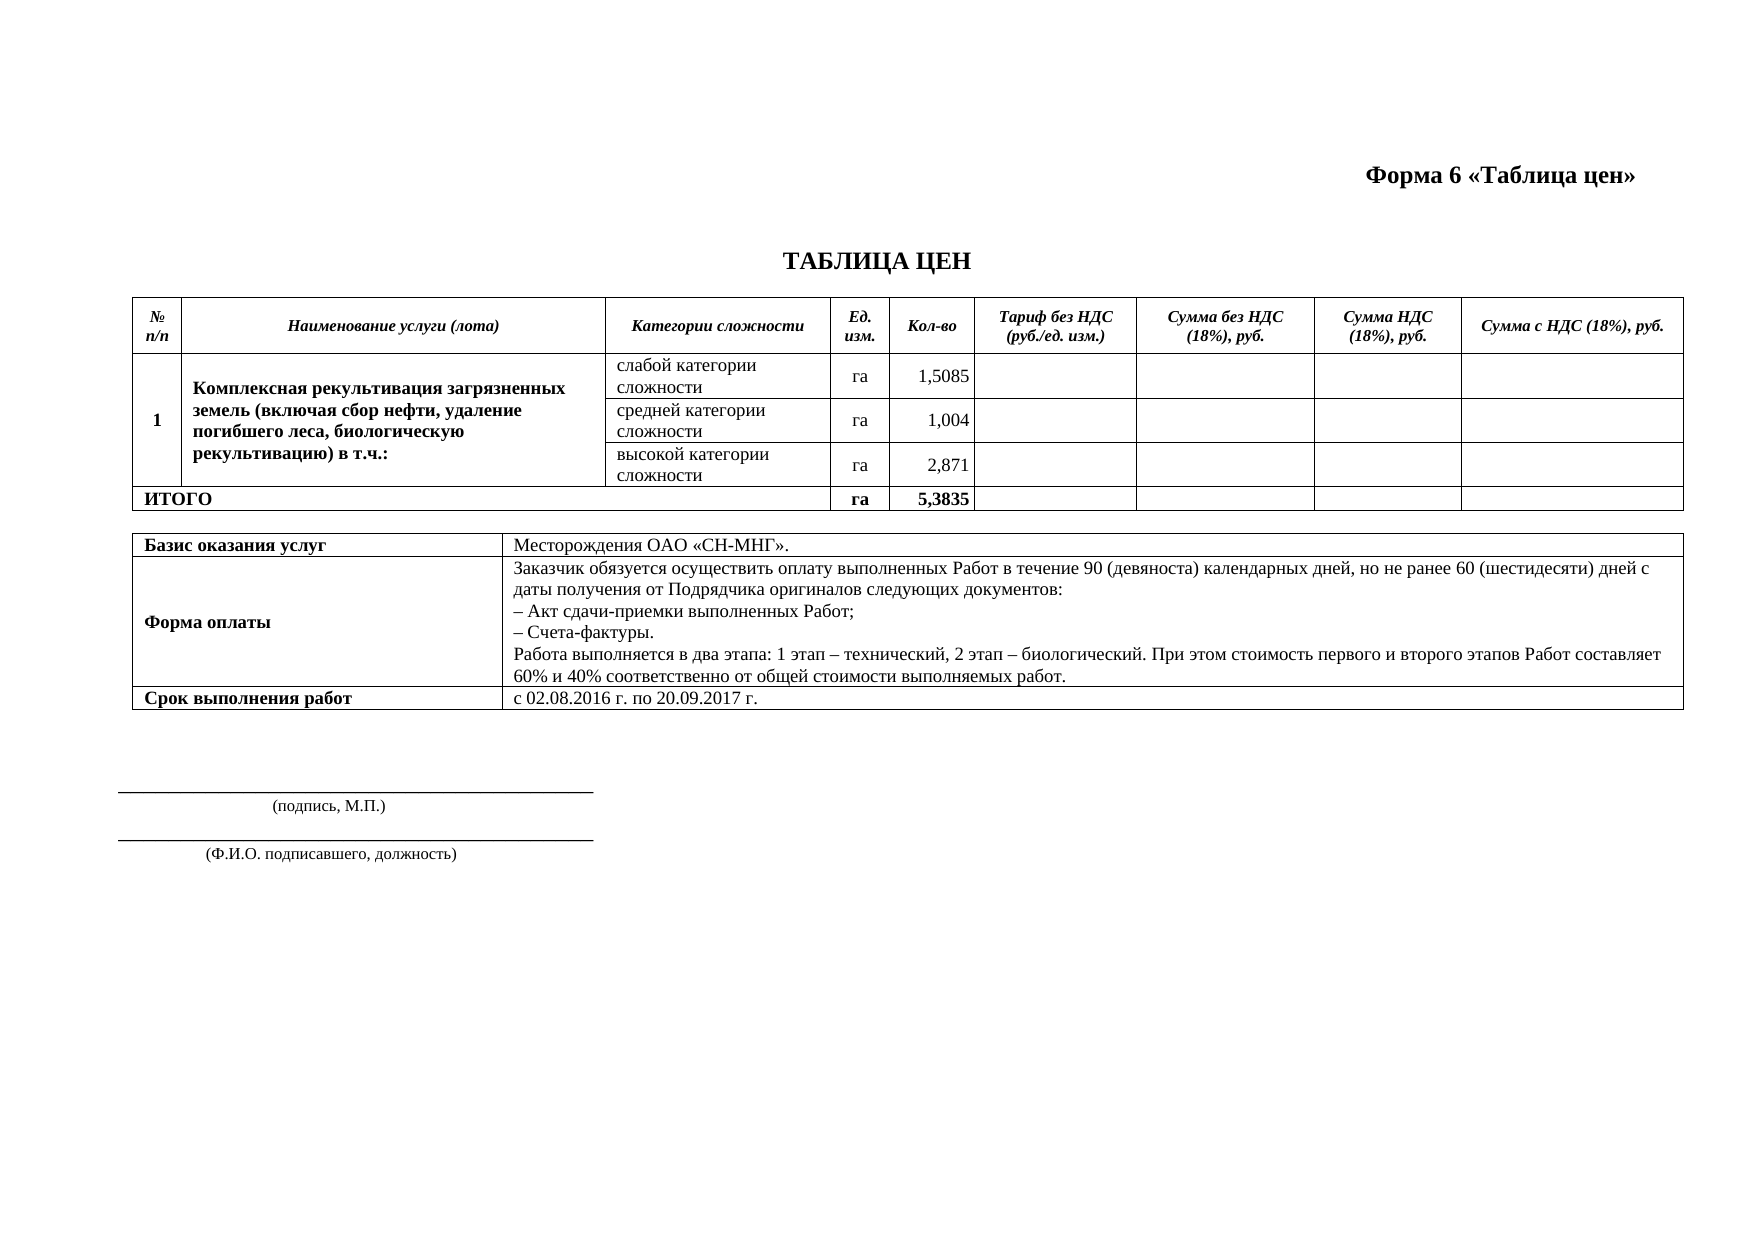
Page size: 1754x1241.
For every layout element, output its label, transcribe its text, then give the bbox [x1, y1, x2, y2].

text (подпись, М.П.) [118, 796, 1636, 815]
table_header Ед. изм. [831, 298, 889, 353]
text Форма 6 «Таблица цен» [118, 160, 1636, 189]
table_cell [975, 443, 1136, 486]
table_cell [1137, 487, 1314, 510]
table_header Кол-во [890, 298, 974, 353]
table_header Категории сложности [606, 298, 830, 353]
table_cell [975, 399, 1136, 442]
table_header № п/п [133, 298, 181, 353]
table_cell [1137, 443, 1314, 486]
table_cell [1315, 399, 1461, 442]
table_header Тариф без НДС (руб./ед. изм.) [975, 298, 1136, 353]
table_cell га [831, 354, 889, 397]
table_cell [1315, 354, 1461, 397]
table_cell 1 [133, 354, 181, 486]
text ТАБЛИЦА ЦЕН [118, 246, 1636, 275]
table_cell [1315, 443, 1461, 486]
table_header Сумма без НДС (18%), руб. [1137, 298, 1314, 353]
table_cell [1462, 443, 1683, 486]
text ______________________________________ [118, 815, 1636, 844]
table_header Базис оказания услуг [133, 534, 502, 556]
table_cell с 02.08.2016 г. по 20.09.2017 г. [503, 687, 1683, 709]
table_cell высокой категории сложности [606, 443, 830, 486]
table_cell средней категории сложности [606, 399, 830, 442]
table_cell слабой категории сложности [606, 354, 830, 397]
table_cell [1462, 399, 1683, 442]
table_cell Форма оплаты [133, 557, 502, 686]
table_header Наименование услуги (лота) [182, 298, 605, 353]
table_cell 1,5085 [890, 354, 974, 397]
text (Ф.И.О. подписавшего, должность) [118, 844, 1636, 863]
table_cell [975, 487, 1136, 510]
table_cell Заказчик обязуется осуществить оплату выполненных Работ в течение 90 (девяноста) календарных дней, но не ранее 60 (шестидесяти) дней с даты получения от Подрядчика оригиналов следующих документов: – Акт сдачи-приемки выполненных Работ; – Счета-фактуры. Работа выполняется в два этапа: 1 этап – технический, 2 этап – биологический. При этом стоимость первого и второго этапов Работ составляет 60% и 40% соответственно от общей стоимости выполняемых работ. [503, 557, 1683, 686]
table_cell [1462, 354, 1683, 397]
table_cell [975, 354, 1136, 397]
table_header Месторождения ОАО «СН-МНГ». [503, 534, 1683, 556]
table_header Сумма НДС (18%), руб. [1315, 298, 1461, 353]
table_header Сумма с НДС (18%), руб. [1462, 298, 1683, 353]
table_cell га [831, 399, 889, 442]
table_cell 1,004 [890, 399, 974, 442]
text ______________________________________ [118, 767, 1636, 796]
table_cell [1137, 354, 1314, 397]
table_cell 2,871 [890, 443, 974, 486]
table_cell ИТОГО [133, 487, 830, 510]
table_cell Срок выполнения работ [133, 687, 502, 709]
table_cell га [831, 443, 889, 486]
table_cell [1137, 399, 1314, 442]
table_cell [1315, 487, 1461, 510]
table_cell [1462, 487, 1683, 510]
table_cell га [831, 487, 889, 510]
table_cell 5,3835 [890, 487, 974, 510]
table_cell Комплексная рекультивация загрязненных земель (включая сбор нефти, удаление погибшего леса, биологическую рекультивацию) в т.ч.: [182, 354, 605, 486]
